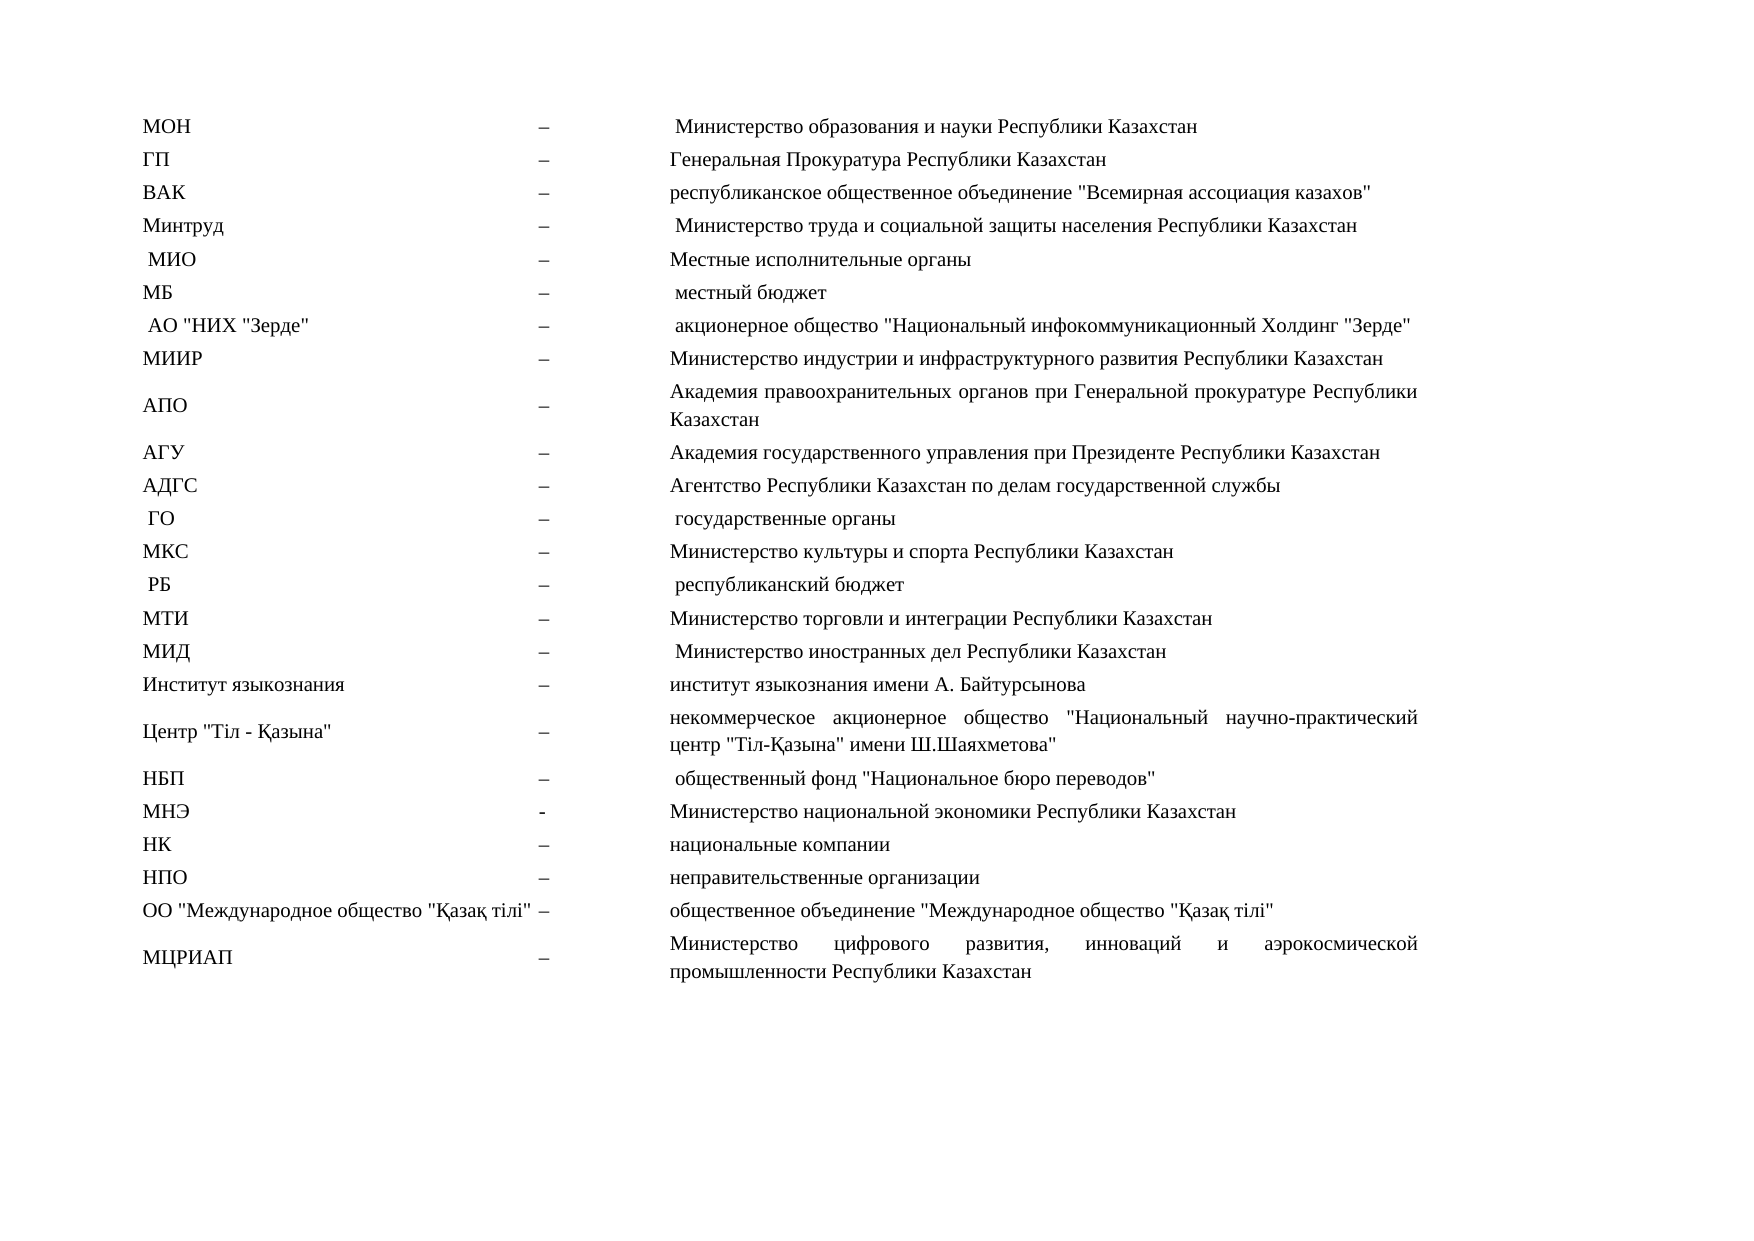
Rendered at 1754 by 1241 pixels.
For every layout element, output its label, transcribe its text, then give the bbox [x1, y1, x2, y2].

table_cell МОН [139, 113, 535, 146]
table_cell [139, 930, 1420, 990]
table_cell – [535, 245, 666, 278]
table_cell – [535, 212, 666, 245]
table_cell общественный фонд "Национальное бюро переводов" [666, 764, 1420, 797]
table_cell АГУ [139, 438, 535, 471]
table_cell Министерство индустрии и инфраструктурного развития Республики Казахстан [666, 344, 1420, 377]
table_cell – [535, 703, 666, 764]
table_cell акционерное общество "Национальный инфокоммуникационный Холдинг "Зерде" [666, 311, 1420, 344]
table_cell – [535, 604, 666, 637]
table_cell – [535, 113, 666, 146]
table_cell Министерство торговли и интеграции Республики Казахстан [666, 604, 1420, 637]
table_cell АО "НИХ "Зерде" [139, 311, 535, 344]
table_cell – [535, 378, 666, 438]
table_cell Агентство Республики Казахстан по делам государственной службы [666, 471, 1420, 504]
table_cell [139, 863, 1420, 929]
table_cell – [535, 764, 666, 797]
table_cell Министерство труда и социальной защиты населения Республики Казахстан [666, 212, 1420, 245]
table_cell НК [139, 830, 535, 863]
table_cell – [535, 179, 666, 212]
table_cell Академия правоохранительных органов при Генеральной прокуратуре Республики Казахстан [666, 378, 1420, 438]
table_cell Министерство культуры и спорта Республики Казахстан [666, 538, 1420, 571]
table_cell Местные исполнительные органы [666, 245, 1420, 278]
table_cell ГО [139, 505, 535, 538]
table_cell – [535, 538, 666, 571]
table_cell МИД [139, 637, 535, 670]
table_cell – [535, 311, 666, 344]
table_cell ВАК [139, 179, 535, 212]
table_cell Минтруд [139, 212, 535, 245]
table_cell – [535, 438, 666, 471]
table_cell МИИР [139, 344, 535, 377]
table_cell – [535, 637, 666, 670]
table_cell республиканское общественное объединение "Всемирная ассоциация казахов" [666, 179, 1420, 212]
table_cell НБП [139, 764, 535, 797]
table_cell ГП [139, 146, 535, 179]
table_cell МБ [139, 278, 535, 311]
table_cell МНЭ [139, 797, 535, 830]
table_cell - [535, 797, 666, 830]
table_cell МТИ [139, 604, 535, 637]
table_cell АПО [139, 378, 535, 438]
table_cell Академия государственного управления при Президенте Республики Казахстан [666, 438, 1420, 471]
table_cell республиканский бюджет [666, 571, 1420, 604]
table_cell – [535, 505, 666, 538]
table_cell – [535, 670, 666, 703]
table_cell местный бюджет [666, 278, 1420, 311]
table_cell НПО [139, 863, 535, 896]
table_cell Министерство иностранных дел Республики Казахстан [666, 637, 1420, 670]
table_cell Центр "Тіл - Қазына" [139, 703, 535, 764]
table_cell – [535, 571, 666, 604]
table_cell – [535, 830, 666, 863]
table_cell Институт языкознания [139, 670, 535, 703]
table_cell АДГС [139, 471, 535, 504]
table_cell Генеральная Прокуратура Республики Казахстан [666, 146, 1420, 179]
table_cell некоммерческое акционерное общество "Национальный научно-практический центр "Тіл-Қазына" имени Ш.Шаяхметова" [666, 703, 1420, 764]
table_cell институт языкознания имени А. Байтурсынова [666, 670, 1420, 703]
table_cell национальные компании [666, 830, 1420, 863]
table_cell – [535, 278, 666, 311]
table_cell государственные органы [666, 505, 1420, 538]
table_cell Министерство национальной экономики Республики Казахстан [666, 797, 1420, 830]
table_cell – [535, 471, 666, 504]
table_cell – [535, 146, 666, 179]
table_cell Министерство образования и науки Республики Казахстан [666, 113, 1420, 146]
table_cell – [535, 344, 666, 377]
table_cell МИО [139, 245, 535, 278]
table_cell МКС [139, 538, 535, 571]
table_cell РБ [139, 571, 535, 604]
